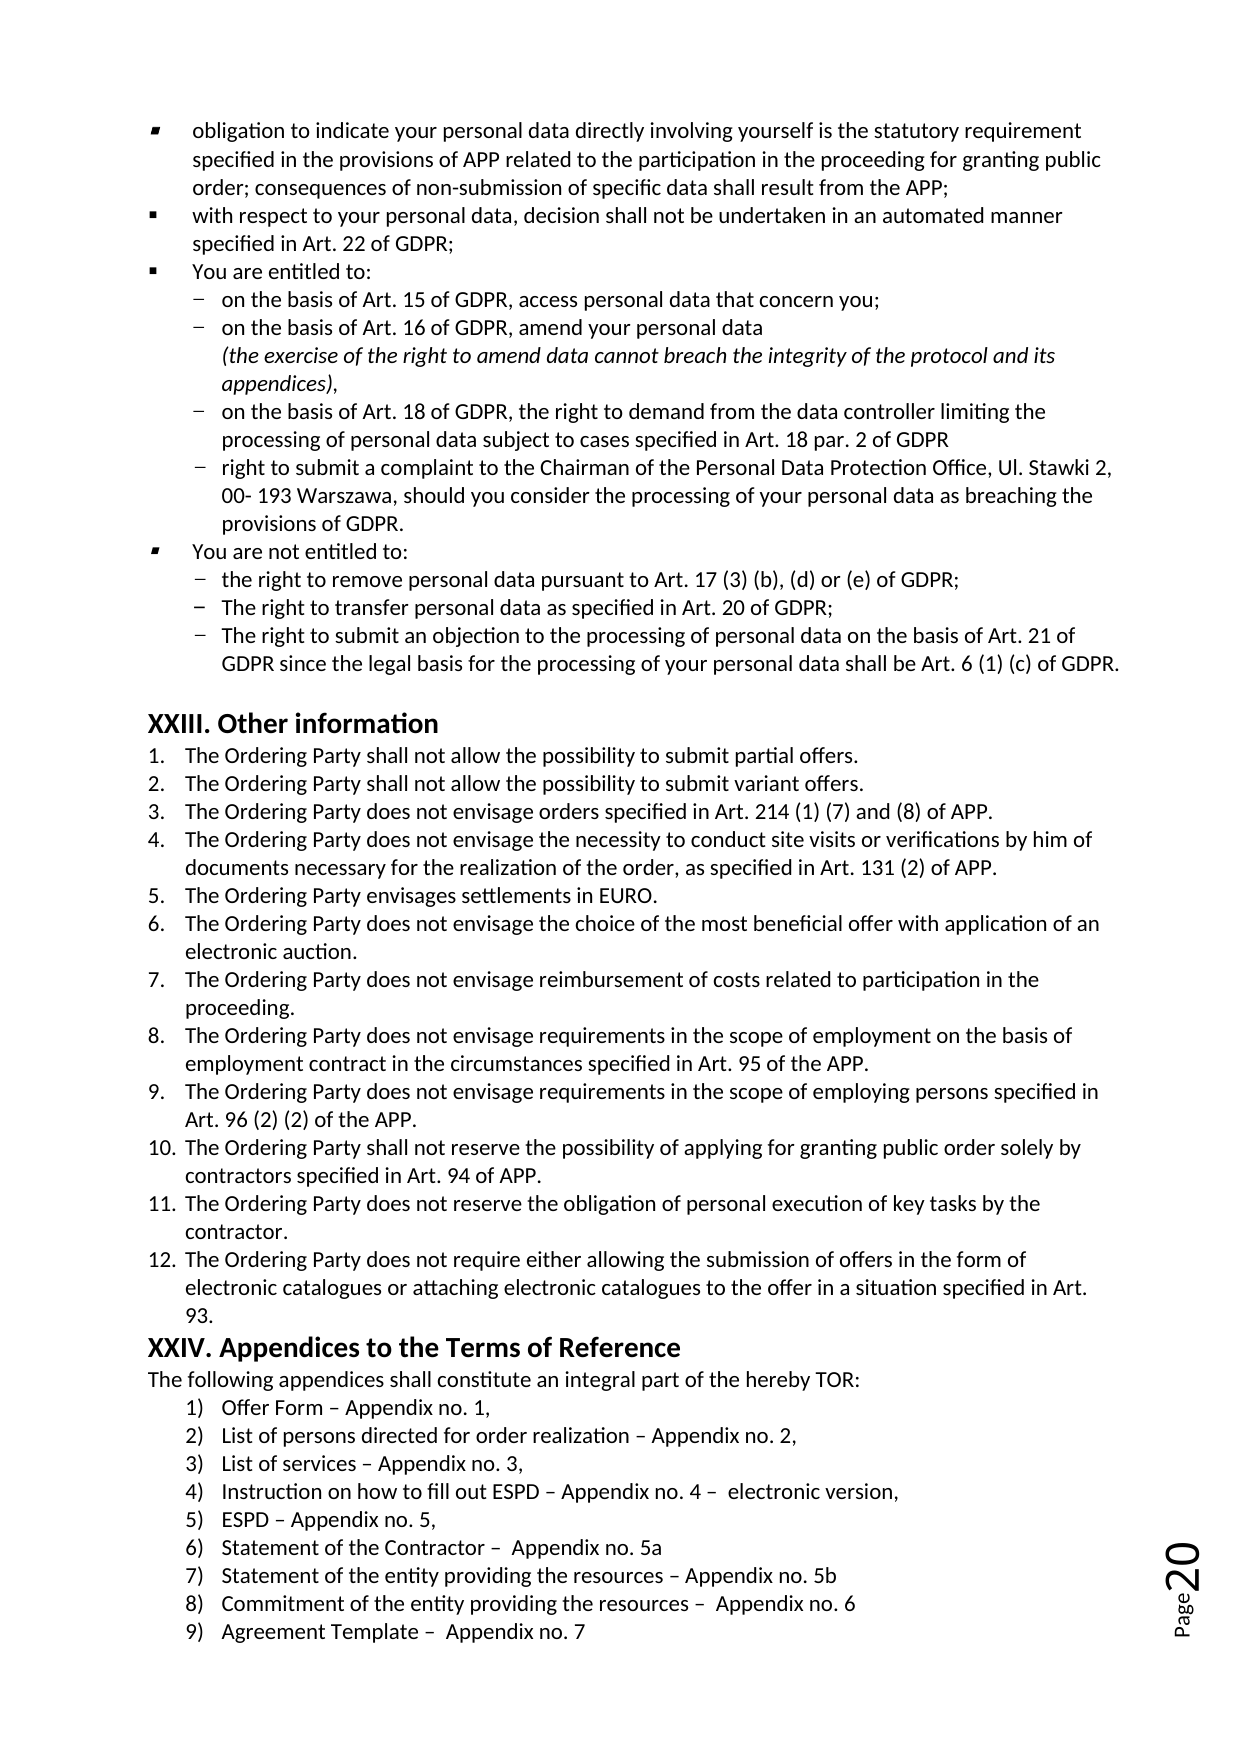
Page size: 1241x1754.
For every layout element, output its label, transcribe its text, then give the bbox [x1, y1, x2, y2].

list right to submit a complaint to the Chairman of the Personal Data Protection Office, Ul. Stawki 2, 00- 193 Warszawa, should you consider the processing of your personal data as breaching the provisions of GDPR. [192, 453, 1122, 537]
list Agreement Template – Appendix no. 7 [185, 1617, 1122, 1645]
list Statement of the entity providing the resources – Appendix no. 5b [185, 1561, 1122, 1589]
list obligation to indicate your personal data directly involving yourself is the statutory requirement specified in the provisions of APP related to the participation in the proceeding for granting public order; consequences of non-submission of specific data shall result from the APP; [148, 117, 1122, 201]
list on the basis of Art. 16 of GDPR, amend your personal data [192, 313, 1122, 341]
list (the exercise of the right to amend data cannot breach the integrity of the protocol and its appendices), [221, 341, 1122, 397]
list Instruction on how to fill out ESPD – Appendix no. 4 – electronic version, [185, 1477, 1122, 1505]
list the right to remove personal data pursuant to Art. 17 (3) (b), (d) or (e) of GDPR; [192, 565, 1122, 593]
text XXIII. Other information [148, 705, 1122, 741]
list The Ordering Party shall not reserve the possibility of applying for granting public order solely by contractors specified in Art. 94 of APP. [148, 1133, 1122, 1189]
list on the basis of Art. 18 of GDPR, the right to demand from the data controller limiting the processing of personal data subject to cases specified in Art. 18 par. 2 of GDPR [192, 397, 1122, 453]
list The right to transfer personal data as specified in Art. 20 of GDPR; [192, 593, 1122, 621]
list The Ordering Party does not envisage requirements in the scope of employing persons specified in Art. 96 (2) (2) of the APP. [148, 1077, 1122, 1133]
text XXIV. Appendices to the Terms of Reference [148, 1329, 1122, 1365]
list Statement of the Contractor – Appendix no. 5a [185, 1533, 1122, 1561]
text The following appendices shall constitute an integral part of the hereby TOR: [148, 1365, 1122, 1393]
list The Ordering Party shall not allow the possibility to submit variant offers. [148, 769, 1122, 797]
list The Ordering Party envisages settlements in EURO. [148, 881, 1122, 909]
list The Ordering Party does not envisage requirements in the scope of employment on the basis of employment contract in the circumstances specified in Art. 95 of the APP. [148, 1021, 1122, 1077]
list The Ordering Party does not envisage the necessity to conduct site visits or verifications by him of documents necessary for the realization of the order, as specified in Art. 131 (2) of APP. [148, 825, 1122, 881]
list The Ordering Party shall not allow the possibility to submit partial offers. [148, 741, 1122, 769]
list The Ordering Party does not envisage orders specified in Art. 214 (1) (7) and (8) of APP. [148, 797, 1122, 825]
list The Ordering Party does not require either allowing the submission of offers in the form of electronic catalogues or attaching electronic catalogues to the offer in a situation specified in Art. 93. [148, 1245, 1122, 1329]
list The Ordering Party does not reserve the obligation of personal execution of key tasks by the contractor. [148, 1189, 1122, 1245]
list The Ordering Party does not envisage reimbursement of costs related to participation in the proceeding. [148, 965, 1122, 1021]
list ESPD – Appendix no. 5, [185, 1505, 1122, 1533]
list with respect to your personal data, decision shall not be undertaken in an automated manner specified in Art. 22 of GDPR; [148, 201, 1122, 257]
list Commitment of the entity providing the resources – Appendix no. 6 [185, 1589, 1122, 1617]
list You are entitled to: [148, 257, 1122, 285]
list Offer Form – Appendix no. 1, [185, 1393, 1122, 1421]
list The Ordering Party does not envisage the choice of the most beneficial offer with application of an electronic auction. [148, 909, 1122, 965]
list The right to submit an objection to the processing of personal data on the basis of Art. 21 of GDPR since the legal basis for the processing of your personal data shall be Art. 6 (1) (c) of GDPR. [192, 621, 1122, 677]
list You are not entitled to: [148, 537, 1122, 565]
list List of persons directed for order realization – Appendix no. 2, [185, 1421, 1122, 1449]
list List of services – Appendix no. 3, [185, 1449, 1122, 1477]
list on the basis of Art. 15 of GDPR, access personal data that concern you; [192, 285, 1122, 313]
